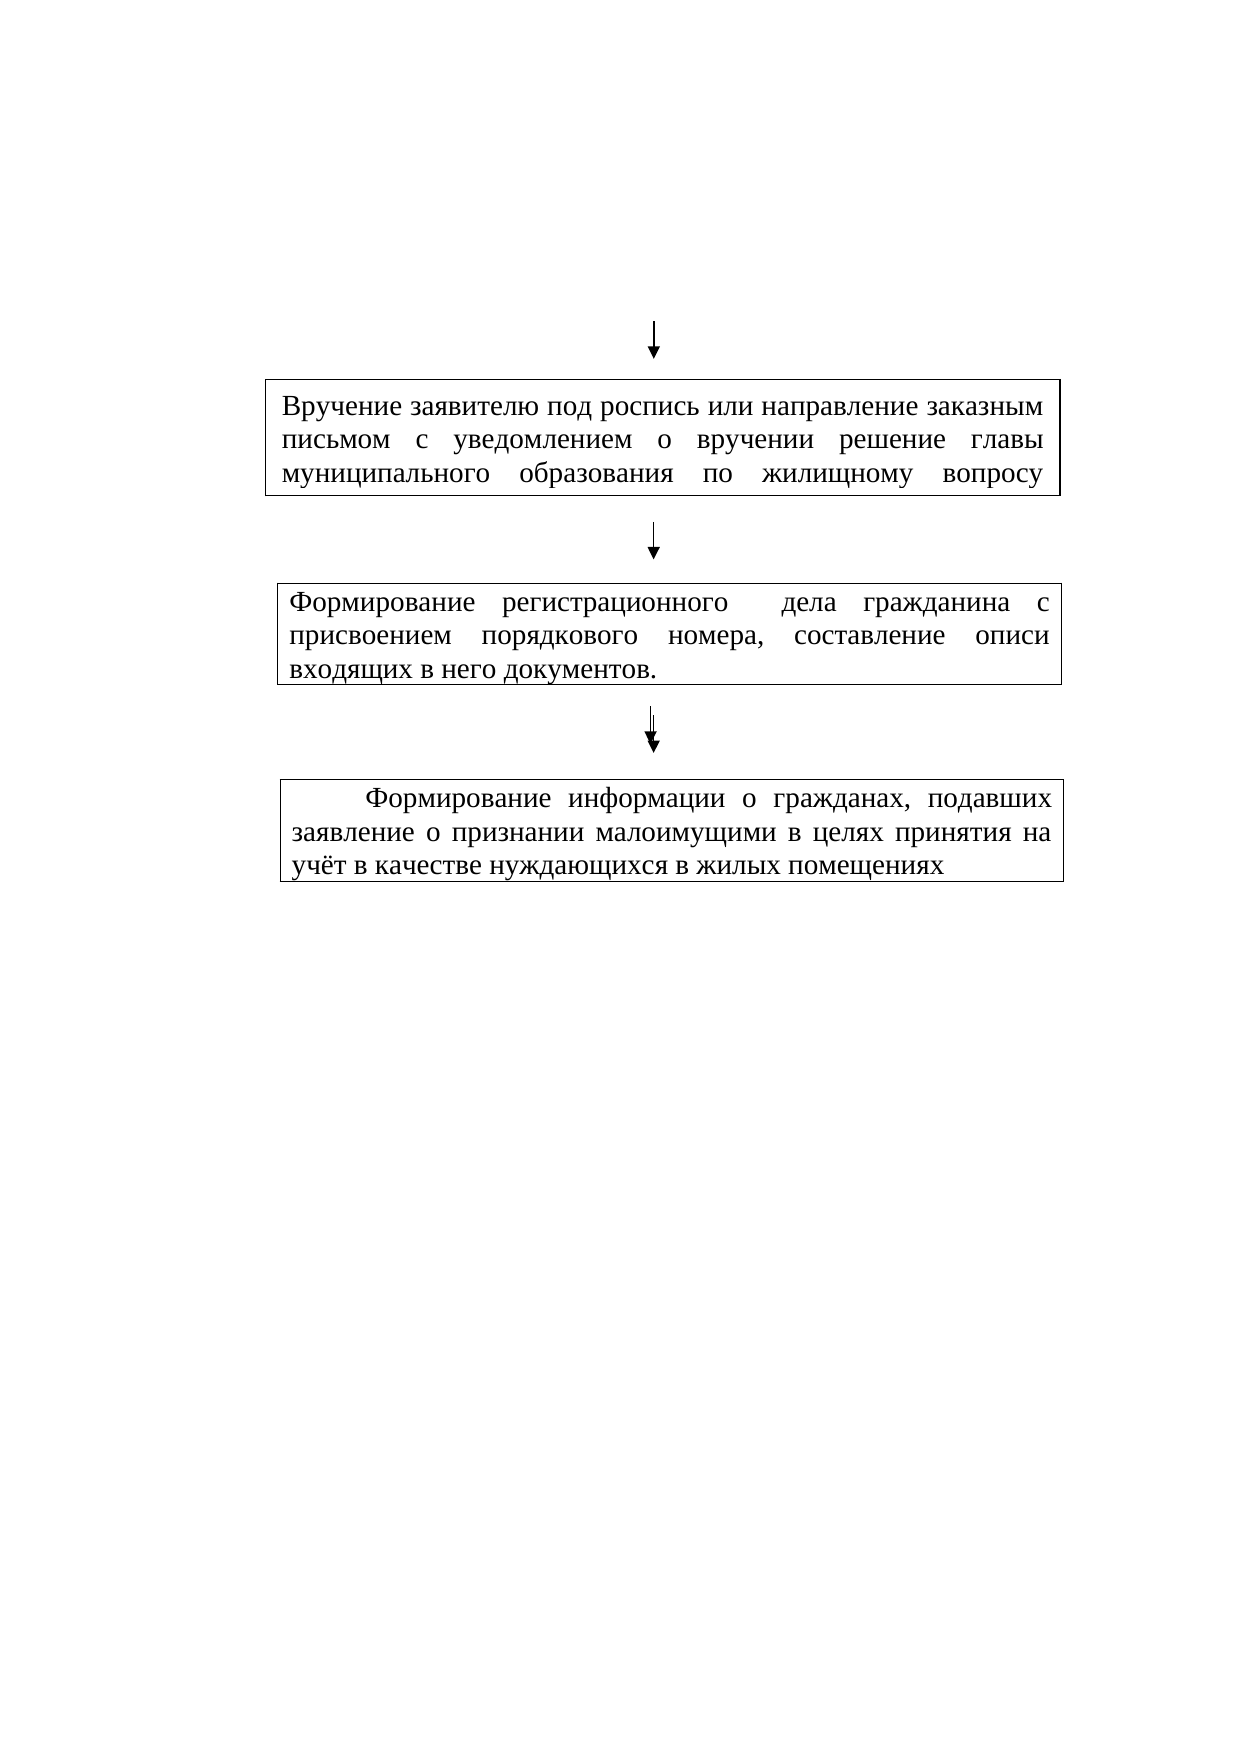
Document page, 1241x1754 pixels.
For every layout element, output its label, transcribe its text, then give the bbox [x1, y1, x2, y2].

table_header Формирование информации о гражданах, подавших заявление о признании малоимущими в целях принятия на учёт в качестве нуждающихся в жилых помещениях [281, 780, 1063, 881]
